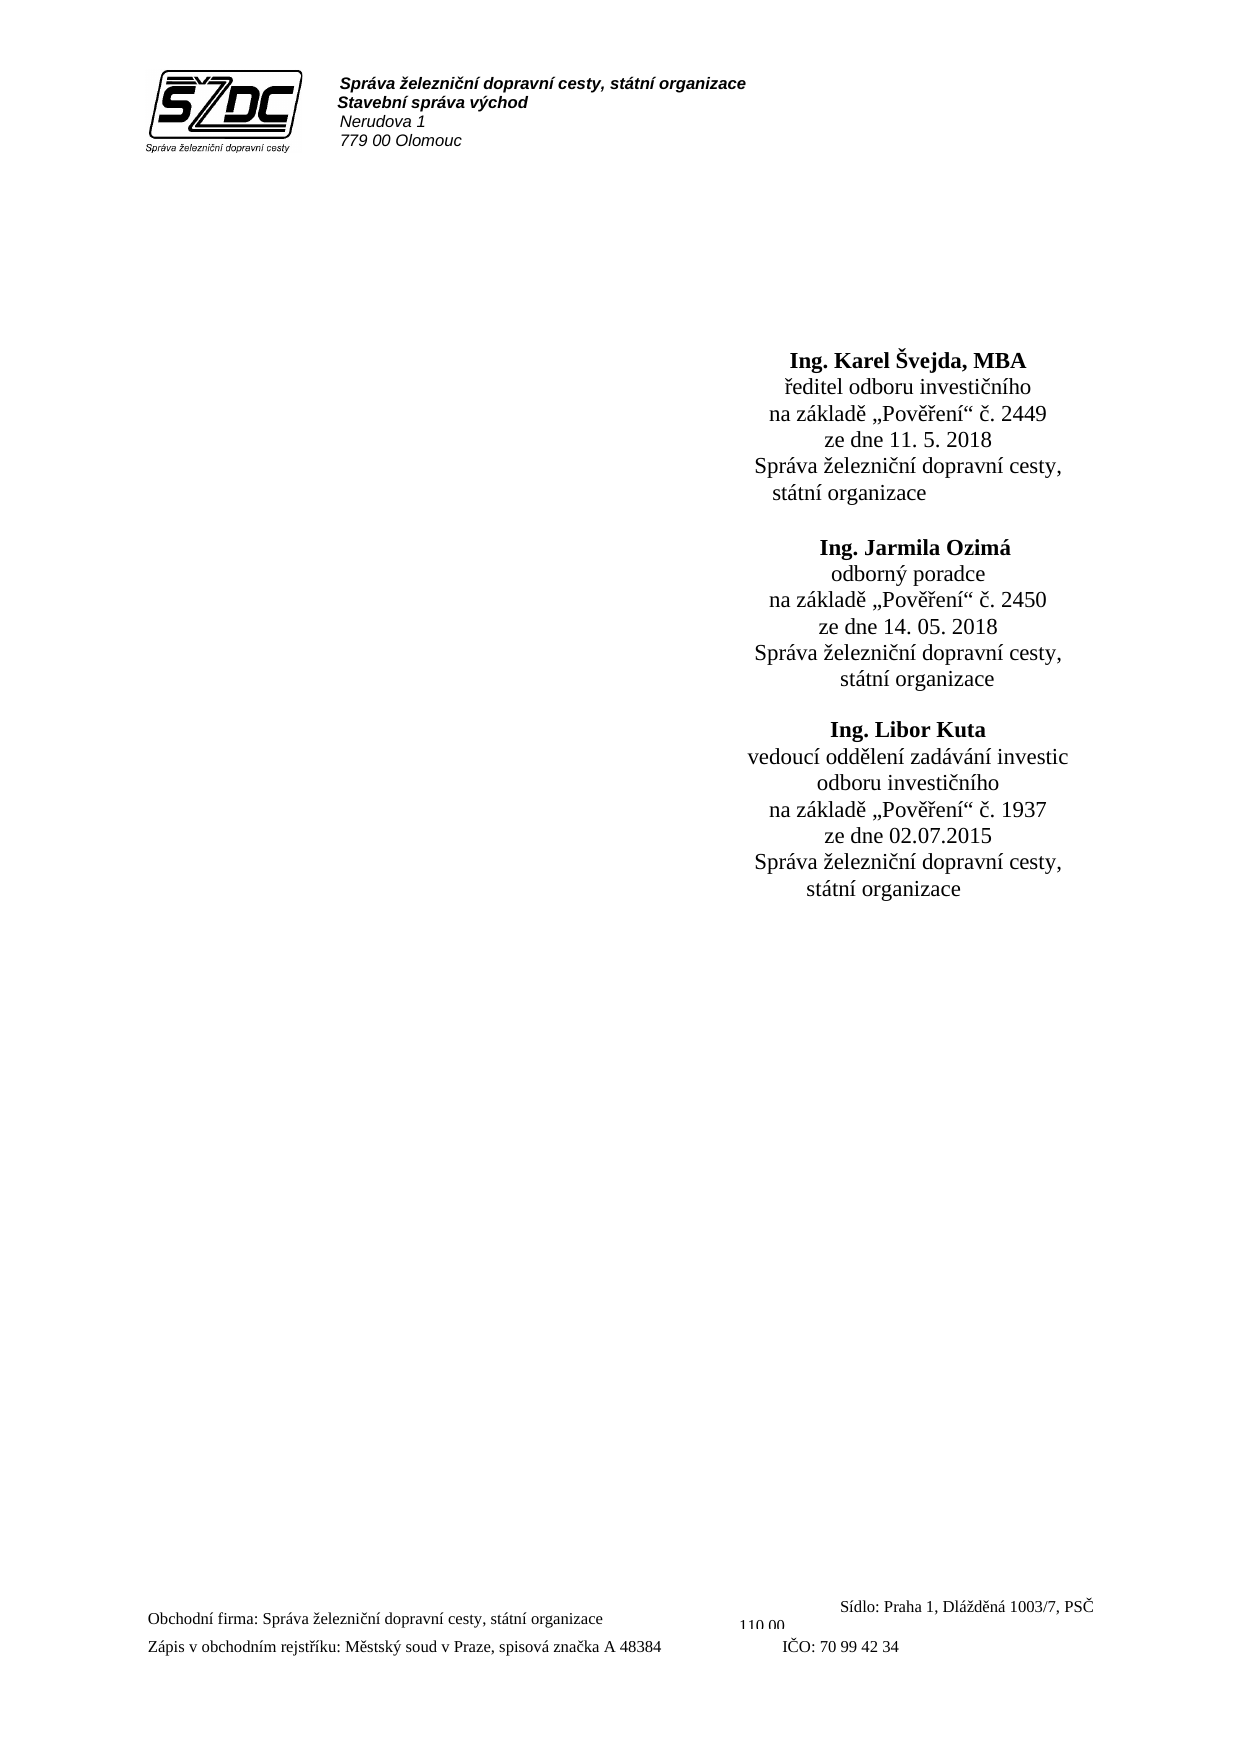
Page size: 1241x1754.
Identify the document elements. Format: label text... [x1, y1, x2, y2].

text státní organizace [148, 479, 1093, 505]
text odboru investičního [664, 769, 1093, 796]
text ze dne 14. 05. 2018 [664, 613, 1093, 639]
text na základě „Pověření“ č. 1937 [664, 796, 1093, 822]
text na základě „Pověření“ č. 2449 [664, 399, 1093, 426]
text vedoucí oddělení zadávání investic [664, 743, 1093, 769]
text Ing. Jarmila Ozimá [664, 534, 1093, 560]
text státní organizace [811, 666, 1093, 692]
text Správa železniční dopravní cesty, [664, 639, 1093, 666]
text na základě „Pověření“ č. 2450 [664, 586, 1093, 613]
text ze dne 11. 5. 2018 [664, 426, 1093, 452]
text Ing. Karel Švejda, MBA [664, 347, 1093, 373]
text státní organizace [148, 875, 1093, 901]
text Ing. Libor Kuta [664, 717, 1093, 743]
text odborný poradce [664, 560, 1093, 586]
picture [145, 69, 303, 153]
text Správa železniční dopravní cesty, [664, 452, 1093, 479]
text Správa železniční dopravní cesty, [664, 848, 1093, 875]
text ze dne 02.07.2015 [664, 822, 1093, 848]
text ředitel odboru investičního [664, 373, 1093, 399]
